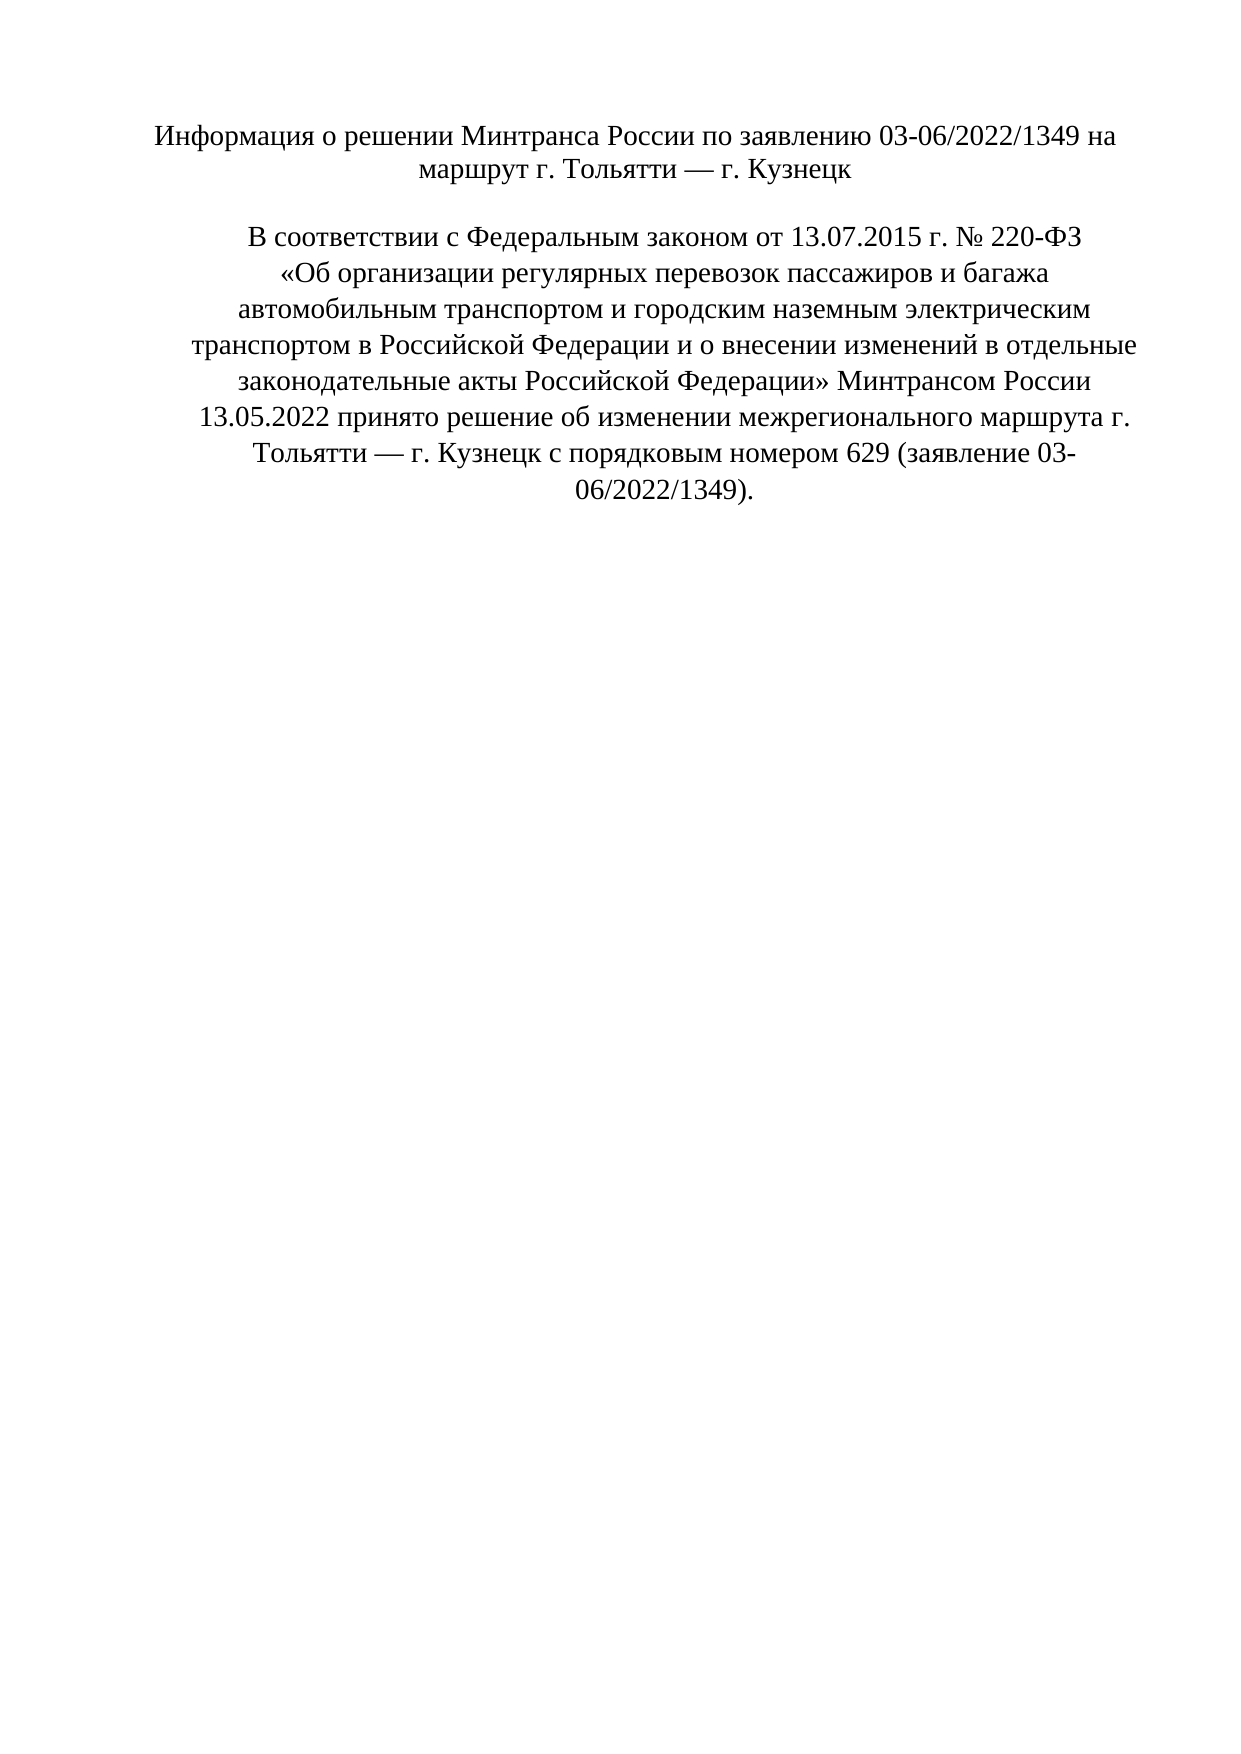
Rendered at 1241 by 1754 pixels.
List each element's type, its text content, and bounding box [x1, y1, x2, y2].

text В соответствии с Федеральным законом от 13.07.2015 г. № 220-ФЗ «Об организации регулярных перевозок пассажиров и багажа автомобильным транспортом и городским наземным электрическим транспортом в Российской Федерации и о внесении изменений в отдельные законодательные акты Российской Федерации» Минтрансом России 13.05.2022 принято решение об изменении межрегионального маршрута г. Тольятти — г. Кузнецк с порядковым номером 629 (заявление 03-06/2022/1349). [177, 219, 1152, 505]
text Информация о решении Минтранса России по заявлению 03-06/2022/1349 на маршрут г. Тольятти — г. Кузнецк [118, 118, 1152, 185]
